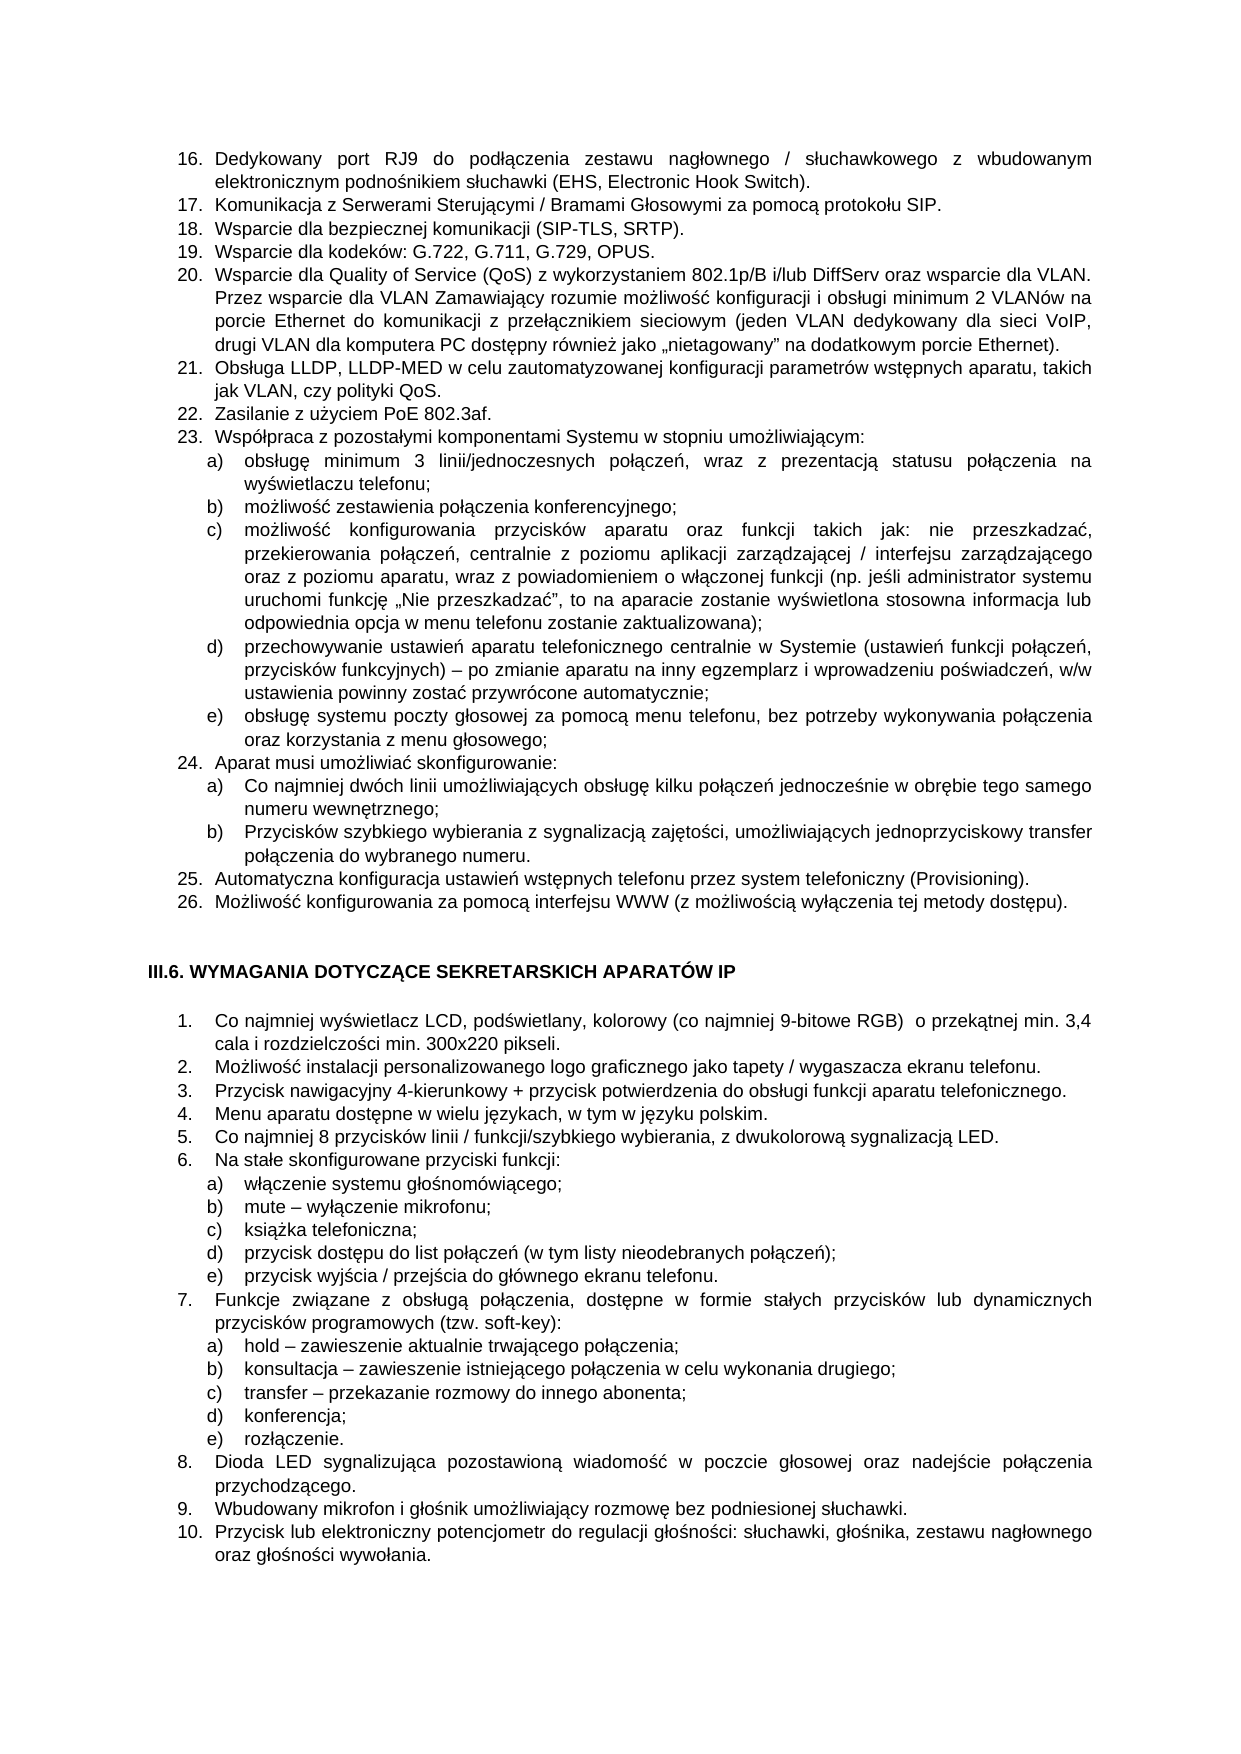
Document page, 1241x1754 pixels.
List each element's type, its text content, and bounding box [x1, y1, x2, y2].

list Zasilanie z użyciem PoE 802.3af. [177, 403, 1093, 425]
list Dioda LED sygnalizująca pozostawioną wiadomość w poczcie głosowej oraz nadejście połączenia przychodzącego. [177, 1451, 1093, 1496]
list Dedykowany port RJ9 do podłączenia zestawu nagłownego / słuchawkowego z wbudowanym elektronicznym podnośnikiem słuchawki (EHS, Electronic Hook Switch). [177, 148, 1093, 192]
list Możliwość instalacji personalizowanego logo graficznego jako tapety / wygaszacza ekranu telefonu. [177, 1056, 1093, 1078]
list Współpraca z pozostałymi komponentami Systemu w stopniu umożliwiającym: [177, 426, 1093, 448]
list włączenie systemu głośnomówiącego; [207, 1172, 1093, 1194]
list rozłączenie. [207, 1428, 1093, 1449]
list Przycisków szybkiego wybierania z sygnalizacją zajętości, umożliwiających jednoprzyciskowy transfer połączenia do wybranego numeru. [207, 821, 1093, 866]
list obsługę systemu poczty głosowej za pomocą menu telefonu, bez potrzeby wykonywania połączenia oraz korzystania z menu głosowego; [207, 705, 1093, 750]
list Co najmniej wyświetlacz LCD, podświetlany, kolorowy (co najmniej 9-bitowe RGB) o przekątnej min. 3,4 cala i rozdzielczości min. 300x220 pikseli. [177, 1010, 1093, 1054]
list przycisk wyjścia / przejścia do głównego ekranu telefonu. [207, 1265, 1093, 1287]
list Co najmniej dwóch linii umożliwiających obsługę kilku połączeń jednocześnie w obrębie tego samego numeru wewnętrznego; [207, 775, 1093, 819]
list Wbudowany mikrofon i głośnik umożliwiający rozmowę bez podniesionej słuchawki. [177, 1498, 1093, 1519]
list Wsparcie dla kodeków: G.722, G.711, G.729, OPUS. [177, 241, 1093, 262]
list Funkcje związane z obsługą połączenia, dostępne w formie stałych przycisków lub dynamicznych przycisków programowych (tzw. soft-key): [177, 1288, 1093, 1333]
list Wsparcie dla Quality of Service (QoS) z wykorzystaniem 802.1p/B i/lub DiffServ oraz wsparcie dla VLAN. Przez wsparcie dla VLAN Zamawiający rozumie możliwość konfiguracji i obsługi minimum 2 VLANów na porcie Ethernet do komunikacji z przełącznikiem sieciowym (jeden VLAN dedykowany dla sieci VoIP, drugi VLAN dla komputera PC dostępny również jako „nietagowany” na dodatkowym porcie Ethernet). [177, 264, 1093, 355]
list Automatyczna konfiguracja ustawień wstępnych telefonu przez system telefoniczny (Provisioning). [177, 868, 1093, 889]
list Wsparcie dla bezpiecznej komunikacji (SIP-TLS, SRTP). [177, 217, 1093, 239]
list mute – wyłączenie mikrofonu; [207, 1196, 1093, 1217]
list Przycisk lub elektroniczny potencjometr do regulacji głośności: słuchawki, głośnika, zestawu nagłownego oraz głośności wywołania. [177, 1521, 1093, 1566]
list hold – zawieszenie aktualnie trwającego połączenia; [207, 1335, 1093, 1357]
list konsultacja – zawieszenie istniejącego połączenia w celu wykonania drugiego; [207, 1358, 1093, 1380]
list obsługę minimum 3 linii/jednoczesnych połączeń, wraz z prezentacją statusu połączenia na wyświetlaczu telefonu; [207, 449, 1093, 494]
list Obsługa LLDP, LLDP-MED w celu zautomatyzowanej konfiguracji parametrów wstępnych aparatu, takich jak VLAN, czy polityki QoS. [177, 357, 1093, 401]
list Przycisk nawigacyjny 4-kierunkowy + przycisk potwierdzenia do obsługi funkcji aparatu telefonicznego. [177, 1079, 1093, 1101]
list książka telefoniczna; [207, 1219, 1093, 1240]
list Menu aparatu dostępne w wielu językach, w tym w języku polskim. [177, 1103, 1093, 1124]
list transfer – przekazanie rozmowy do innego abonenta; [207, 1381, 1093, 1403]
list Na stałe skonfigurowane przyciski funkcji: [177, 1149, 1093, 1171]
list przycisk dostępu do list połączeń (w tym listy nieodebranych połączeń); [207, 1242, 1093, 1264]
list możliwość zestawienia połączenia konferencyjnego; [207, 496, 1093, 518]
list konferencja; [207, 1405, 1093, 1426]
list Komunikacja z Serwerami Sterującymi / Bramami Głosowymi za pomocą protokołu SIP. [177, 194, 1093, 216]
list Co najmniej 8 przycisków linii / funkcji/szybkiego wybierania, z dwukolorową sygnalizacją LED. [177, 1126, 1093, 1147]
list Aparat musi umożliwiać skonfigurowanie: [177, 752, 1093, 773]
list możliwość konfigurowania przycisków aparatu oraz funkcji takich jak: nie przeszkadzać, przekierowania połączeń, centralnie z poziomu aplikacji zarządzającej / interfejsu zarządzającego oraz z poziomu aparatu, wraz z powiadomieniem o włączonej funkcji (np. jeśli administrator systemu uruchomi funkcję „Nie przeszkadzać”, to na aparacie zostanie wyświetlona stosowna informacja lub odpowiednia opcja w menu telefonu zostanie zaktualizowana); [207, 519, 1093, 634]
text III.6. WYMAGANIA DOTYCZĄCE SEKRETARSKICH APARATÓW IP [148, 961, 1093, 982]
list przechowywanie ustawień aparatu telefonicznego centralnie w Systemie (ustawień funkcji połączeń, przycisków funkcyjnych) – po zmianie aparatu na inny egzemplarz i wprowadzeniu poświadczeń, w/w ustawienia powinny zostać przywrócone automatycznie; [207, 635, 1093, 703]
list Możliwość konfigurowania za pomocą interfejsu WWW (z możliwością wyłączenia tej metody dostępu). [177, 891, 1093, 912]
